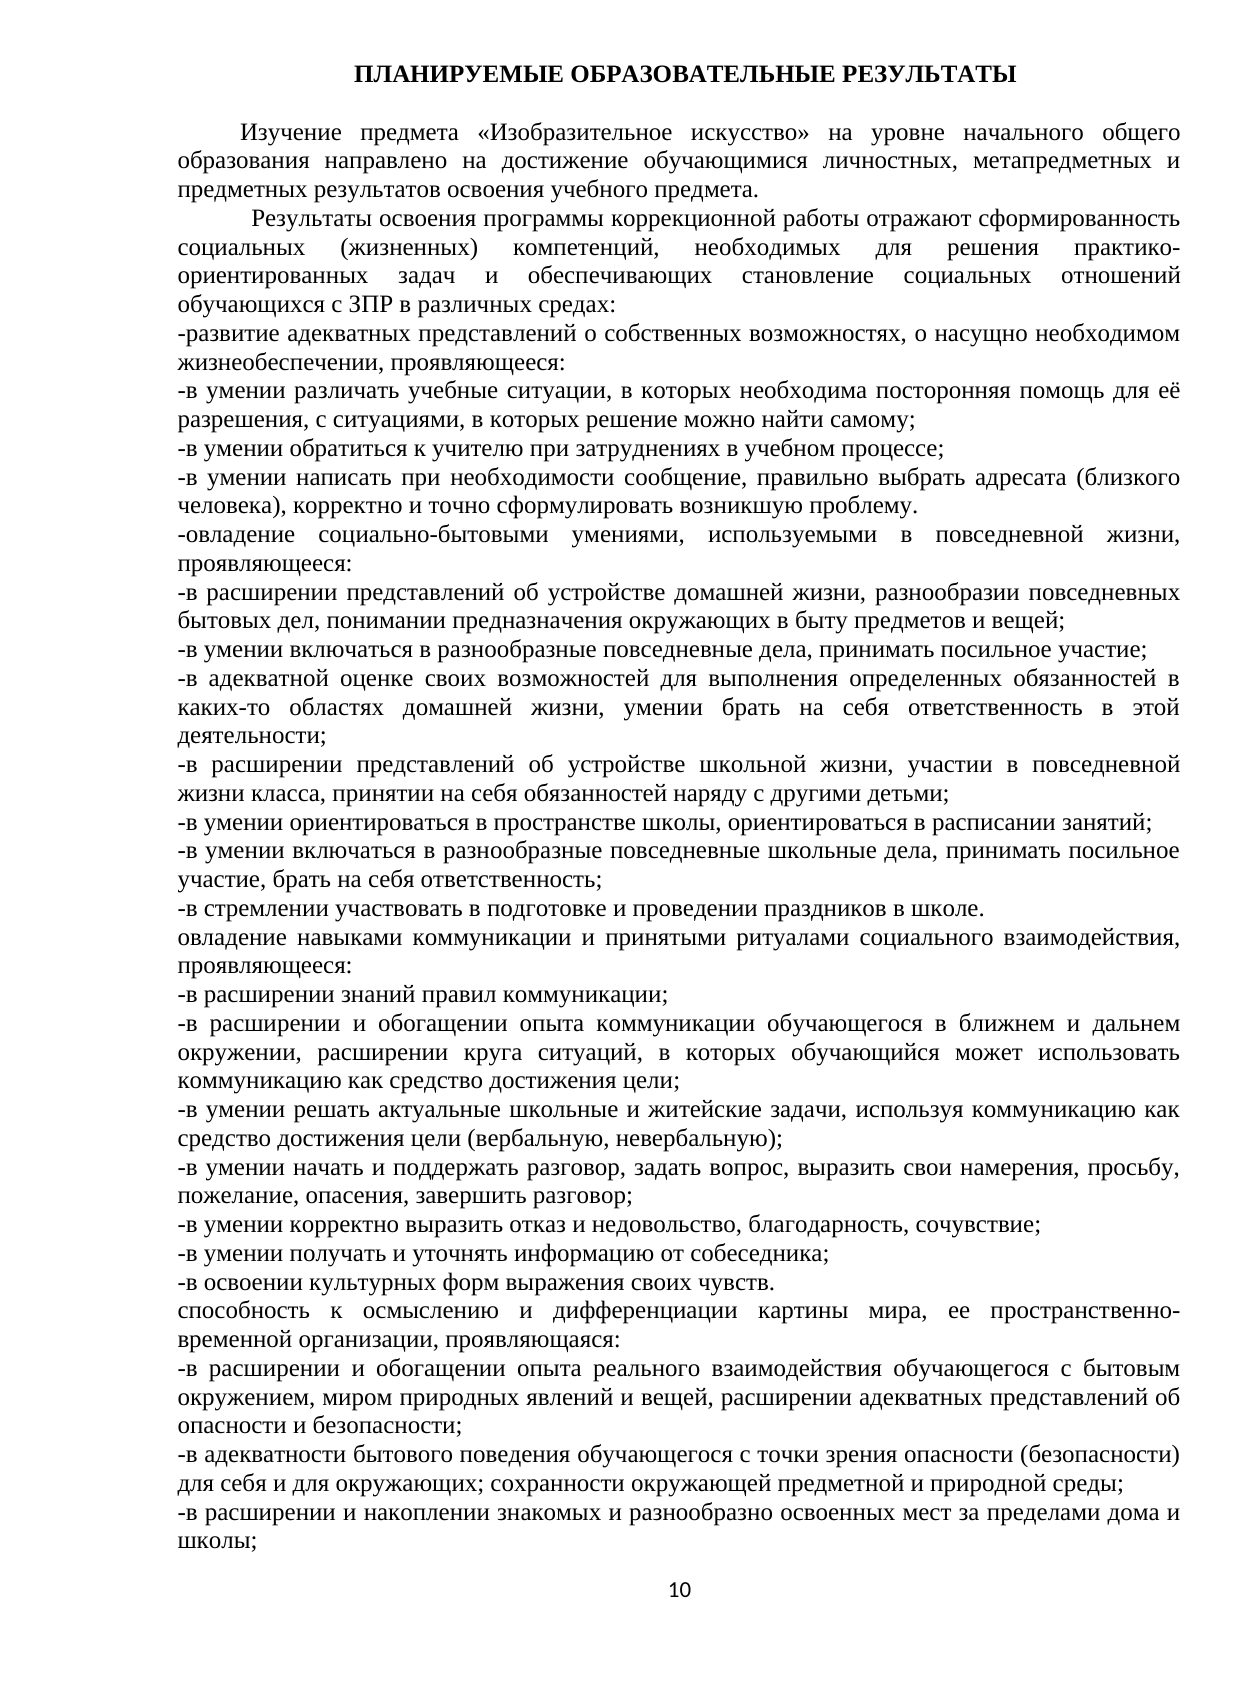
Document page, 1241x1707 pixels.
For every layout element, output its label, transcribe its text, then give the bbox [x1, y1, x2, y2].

text -в умении написать при необходимости сообщение, правильно выбрать адресата (близкого человека), корректно и точно сформулировать возникшую проблему. [177, 462, 1181, 519]
text -в расширении представлений об устройстве школьной жизни, участии в повседневной жизни класса, принятии на себя обязанностей наряду с другими детьми; [177, 749, 1181, 807]
text -в умении ориентироваться в пространстве школы, ориентироваться в расписании занятий; [177, 807, 1181, 835]
text -овладение социально-бытовыми умениями, используемыми в повседневной жизни, проявляющееся: [177, 519, 1181, 577]
text -в расширении и обогащении опыта реального взаимодействия обучающегося с бытовым окружением, миром природных явлений и вещей, расширении адекватных представлений об опасности и безопасности; [177, 1353, 1181, 1439]
text -в освоении культурных форм выражения своих чувств. [177, 1267, 1181, 1295]
text -в умении корректно выразить отказ и недовольство, благодарность, сочувствие; [177, 1209, 1181, 1238]
text Результаты освоения программы коррекционной работы отражают сформированность социальных (жизненных) компетенций, необходимых для решения практико-ориентированных задач и обеспечивающих становление социальных отношений обучающихся с ЗПР в различных средах: [177, 203, 1181, 318]
text -в умении обратиться к учителю при затруднениях в учебном процессе; [177, 433, 1181, 462]
text -развитие адекватных представлений о собственных возможностях, о насущно необходимом жизнеобеспечении, проявляющееся: [177, 318, 1181, 375]
text -в умении решать актуальные школьные и житейские задачи, используя коммуникацию как средство достижения цели (вербальную, невербальную); [177, 1094, 1181, 1152]
text овладение навыками коммуникации и принятыми ритуалами социального взаимодействия, проявляющееся: [177, 922, 1181, 979]
text ПЛАНИРУЕМЫЕ ОБРАЗОВАТЕЛЬНЫЕ РЕЗУЛЬТАТЫ [190, 59, 1181, 88]
text -в умении включаться в разнообразные повседневные дела, принимать посильное участие; [177, 634, 1181, 663]
text способность к осмыслению и дифференциации картины мира, ее пространственно-временной организации, проявляющаяся: [177, 1295, 1181, 1353]
text -в расширении представлений об устройстве домашней жизни, разнообразии повседневных бытовых дел, понимании предназначения окружающих в быту предметов и вещей; [177, 577, 1181, 634]
text -в умении различать учебные ситуации, в которых необходима посторонняя помощь для её разрешения, с ситуациями, в которых решение можно найти самому; [177, 375, 1181, 433]
text -в умении включаться в разнообразные повседневные школьные дела, принимать посильное участие, брать на себя ответственность; [177, 835, 1181, 893]
text -в расширении и обогащении опыта коммуникации обучающегося в ближнем и дальнем окружении, расширении круга ситуаций, в которых обучающийся может использовать коммуникацию как средство достижения цели; [177, 1008, 1181, 1094]
text -в умении начать и поддержать разговор, задать вопрос, выразить свои намерения, просьбу, пожелание, опасения, завершить разговор; [177, 1152, 1181, 1209]
text -в адекватности бытового поведения обучающегося с точки зрения опасности (безопасности) для себя и для окружающих; сохранности окружающей предметной и природной среды; [177, 1439, 1181, 1497]
text Изучение предмета «Изобразительное искусство» на уровне начального общего образования направлено на достижение обучающимися личностных, метапредметных и предметных результатов освоения учебного предмета. [177, 117, 1181, 203]
text -в умении получать и уточнять информацию от собеседника; [177, 1238, 1181, 1267]
text -в стремлении участвовать в подготовке и проведении праздников в школе. [177, 893, 1181, 922]
text -в адекватной оценке своих возможностей для выполнения определенных обязанностей в каких-то областях домашней жизни, умении брать на себя ответственность в этой деятельности; [177, 663, 1181, 749]
text -в расширении и накоплении знакомых и разнообразно освоенных мест за пределами дома и школы; [177, 1497, 1181, 1554]
text -в расширении знаний правил коммуникации; [177, 979, 1181, 1008]
